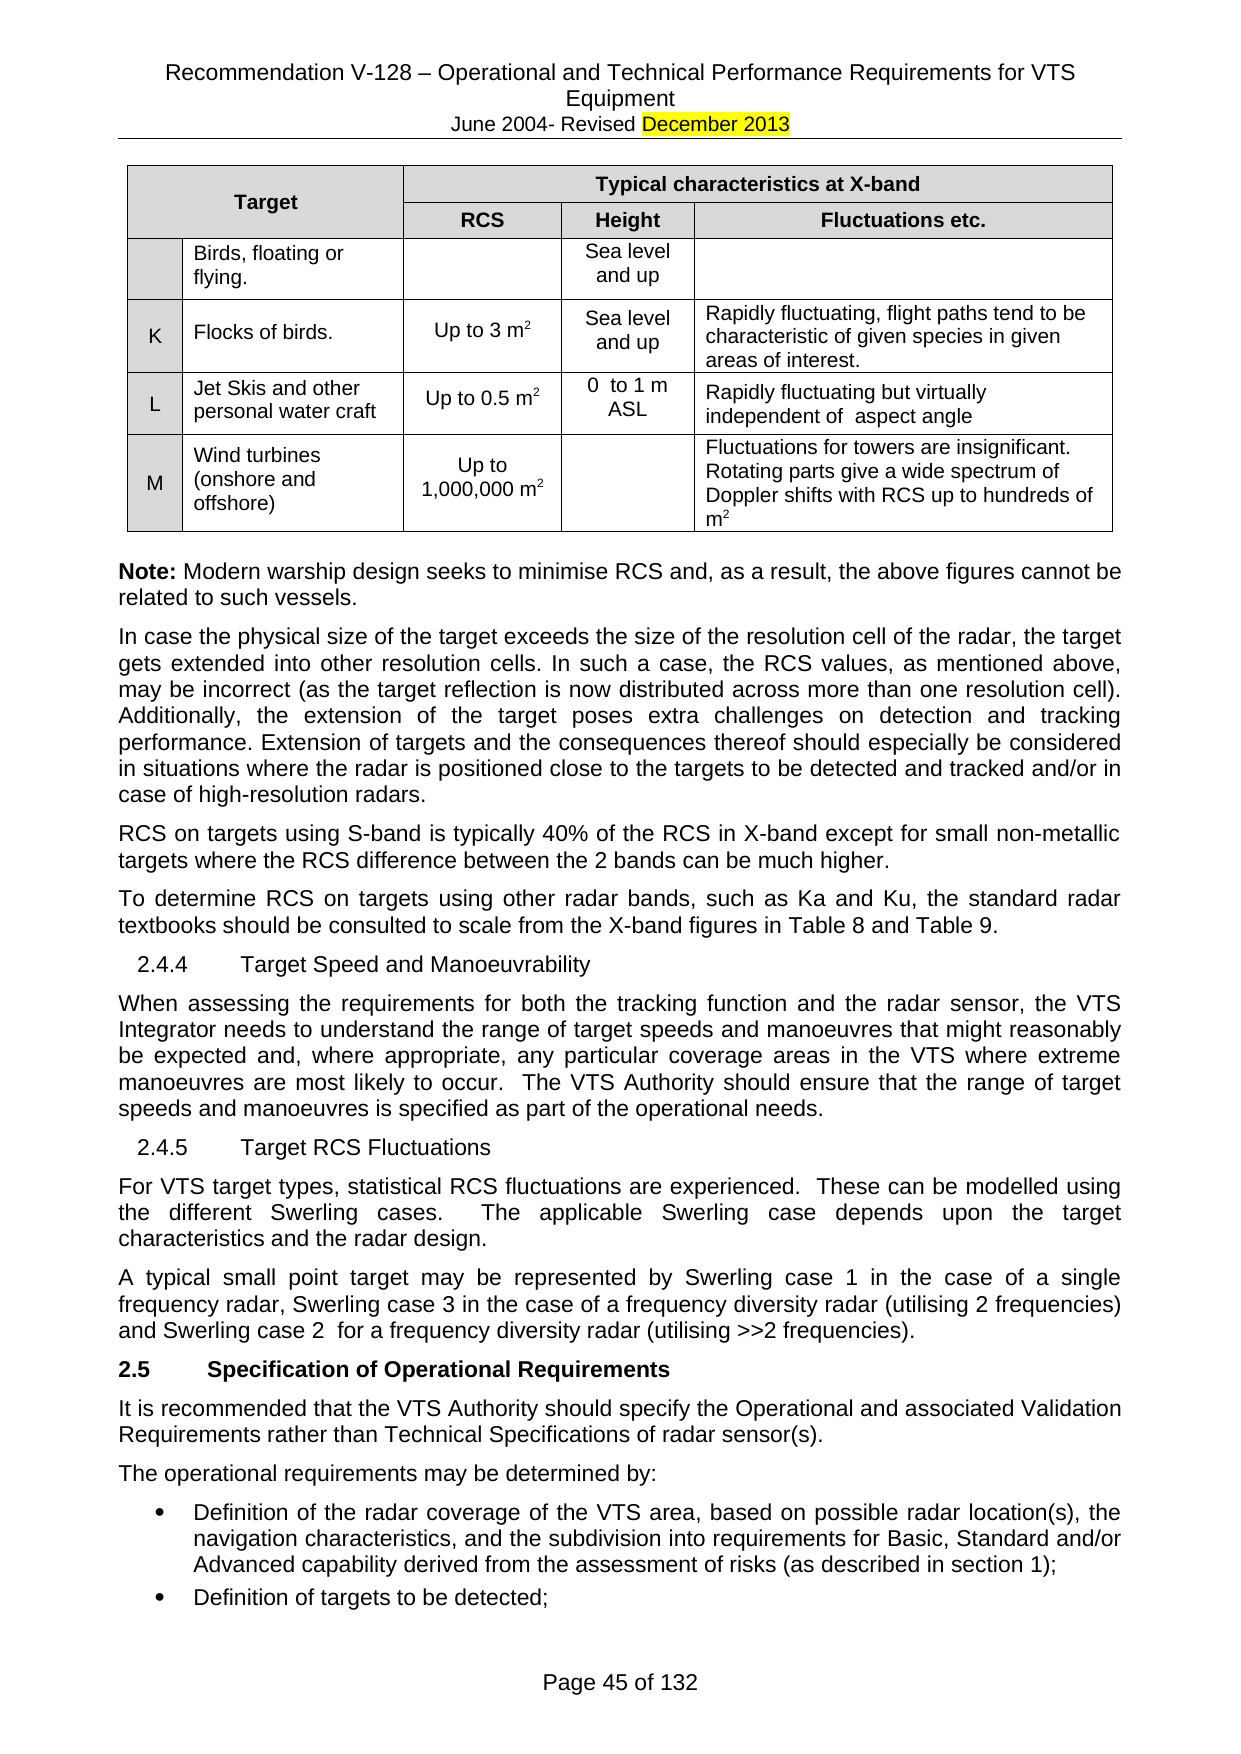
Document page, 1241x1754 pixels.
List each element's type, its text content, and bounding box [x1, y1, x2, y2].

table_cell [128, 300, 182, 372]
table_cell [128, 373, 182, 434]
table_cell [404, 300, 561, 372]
text To determine RCS on targets using other radar bands, such as Ka and Ku, the standard radar textbooks should be consulted to scale from the X-band figures in table 8 and table 9. [118, 885, 1122, 938]
text For VTS target types, statistical RCS fluctuations are experienced. These can be modelled using the different Swerling cases. The applicable Swerling case depends upon the target characteristics and the radar design. [118, 1173, 1122, 1252]
text In case the physical size of the target exceeds the size of the resolution cell of the radar, the target gets extended into other resolution cells. In such a case, the RCS values, as mentioned above, may be incorrect (as the target reflection is now distributed across more than one resolution cell). Additionally, the extension of the target poses extra challenges on detection and tracking performance. Extension of targets and the consequences thereof should especially be considered in situations where the radar is positioned close to the targets to be detected and tracked and/or in case of high-resolution radars. [118, 623, 1122, 808]
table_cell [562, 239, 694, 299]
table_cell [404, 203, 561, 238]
subtitle Specification of Operational Requirements [118, 1356, 1122, 1382]
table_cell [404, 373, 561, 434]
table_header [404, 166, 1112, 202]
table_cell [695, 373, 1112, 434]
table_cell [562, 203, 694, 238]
subtitle Target Speed and Manoeuvrability [137, 951, 1122, 977]
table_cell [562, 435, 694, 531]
text Definition of targets to be detected; [156, 1584, 1122, 1610]
text Note: Modern warship design seeks to minimise RCS and, as a result, the above figures cannot be related to such vessels. [118, 558, 1122, 611]
subtitle Target RCS Fluctuations [137, 1134, 1122, 1160]
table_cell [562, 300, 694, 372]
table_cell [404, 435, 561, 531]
text When assessing the requirements for both the tracking function and the radar sensor, the VTS Integrator needs to understand the range of target speeds and manoeuvres that might reasonably be expected and, where appropriate, any particular coverage areas in the VTS where extreme manoeuvres are most likely to occur. The VTS Authority should ensure that the range of target speeds and manoeuvres is specified as part of the operational needs. [118, 989, 1122, 1121]
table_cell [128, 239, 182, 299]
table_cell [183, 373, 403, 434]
text The operational requirements may be determined by: [118, 1460, 1122, 1486]
text Definition of the radar coverage of the VTS area, based on possible radar location(s), the navigation characteristics, and the subdivision into requirements for Basic, Standard and/or Advanced capability derived from the assessment of risks (as described in section 1); [156, 1499, 1122, 1578]
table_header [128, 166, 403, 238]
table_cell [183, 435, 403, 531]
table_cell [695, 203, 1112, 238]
text A typical small point target may be represented by Swerling case 1 in the case of a single frequency radar, Swerling case 3 in the case of a frequency diversity radar (utilising 2 frequencies) and Swerling case 2 for a frequency diversity radar (utilising >>2 frequencies). [118, 1264, 1122, 1343]
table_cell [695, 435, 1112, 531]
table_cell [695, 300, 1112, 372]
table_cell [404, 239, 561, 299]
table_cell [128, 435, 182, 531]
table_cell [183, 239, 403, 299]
text RCS on targets using S-band is typically 40% of the RCS in X-band except for small non-metallic targets where the RCS difference between the 2 bands can be much higher. [118, 820, 1122, 873]
text It is recommended that the VTS Authority should specify the Operational and associated Validation Requirements rather than Technical Specifications of radar sensor(s). [118, 1394, 1122, 1447]
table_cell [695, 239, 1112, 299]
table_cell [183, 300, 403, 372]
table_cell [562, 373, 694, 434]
